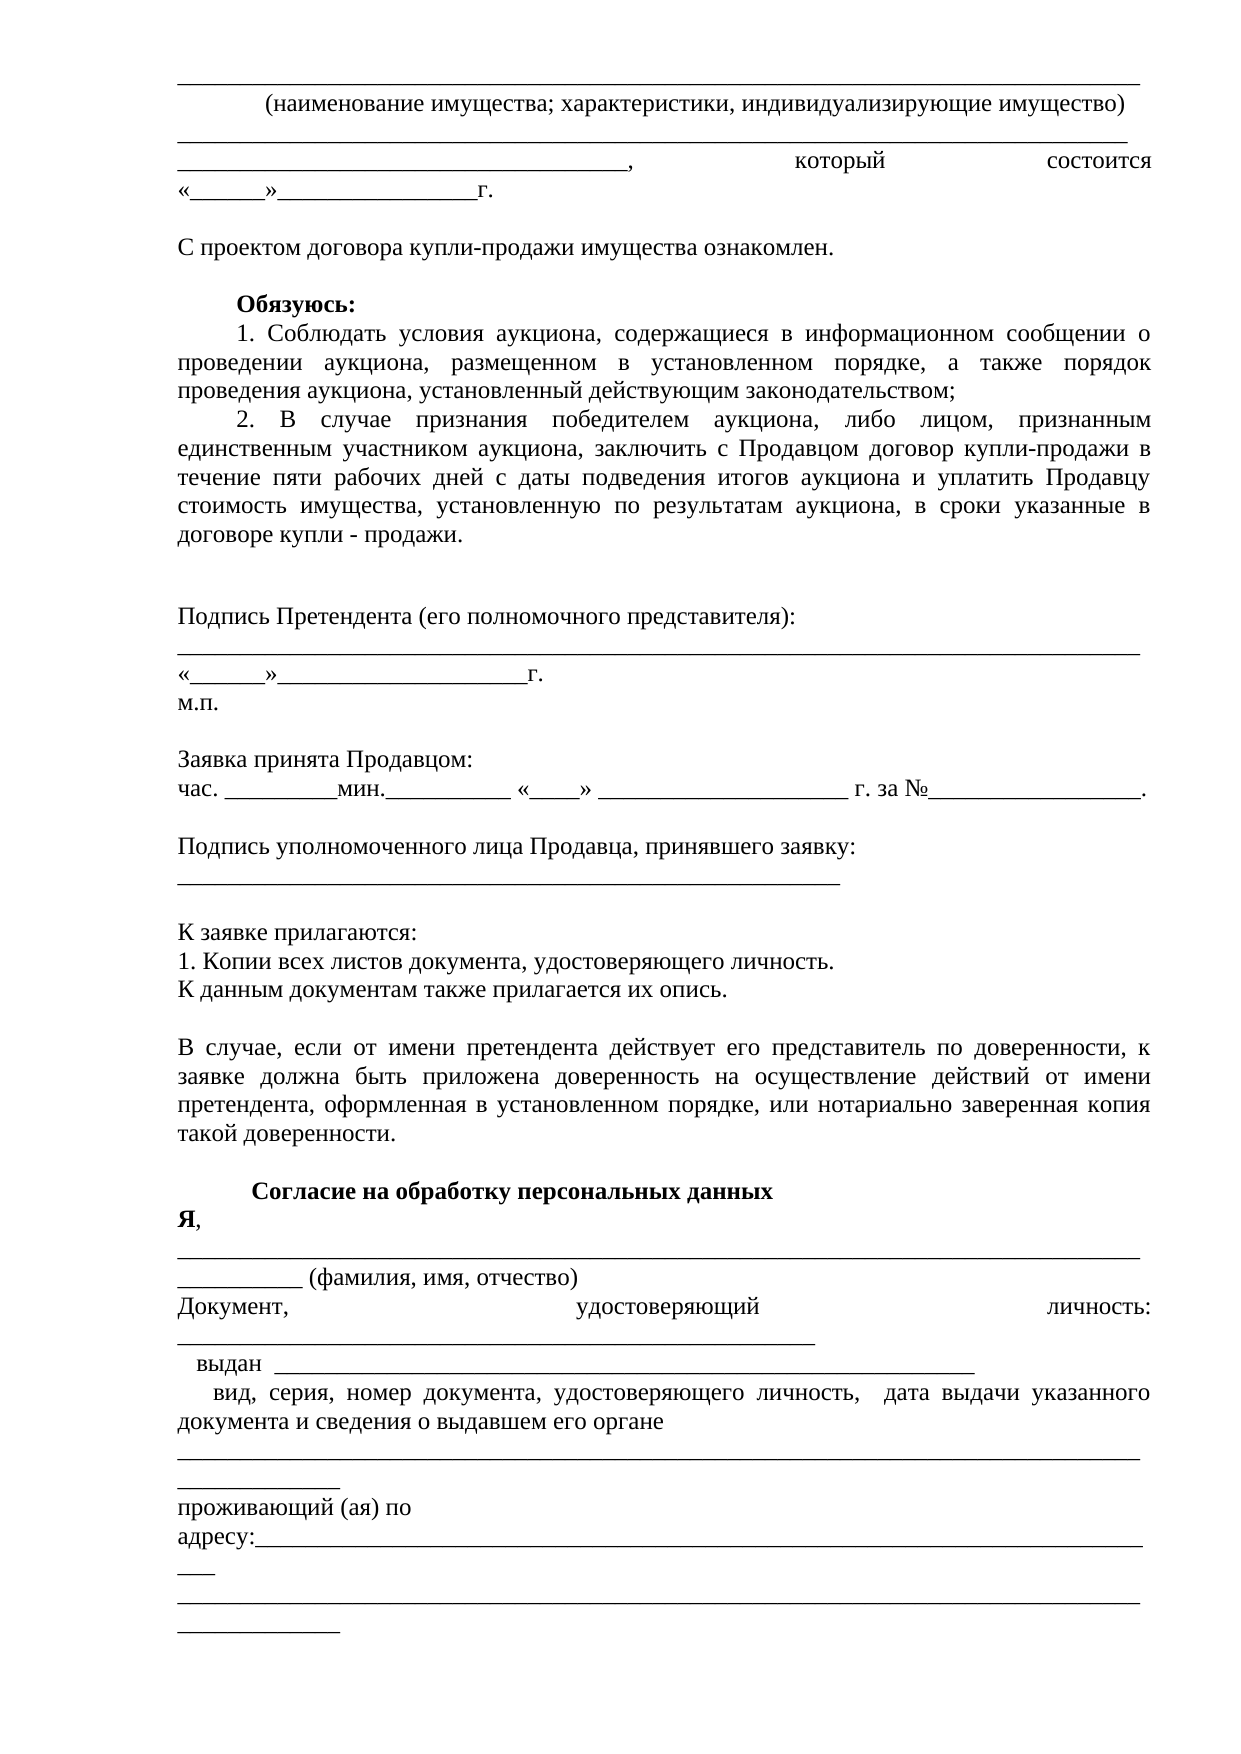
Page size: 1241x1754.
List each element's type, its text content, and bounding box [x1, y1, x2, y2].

text м.п. [177, 687, 1152, 716]
text __________________________________________________________________________________________ [177, 1434, 1152, 1492]
text час. _________мин.__________ «____» ____________________ г. за №_________________. [177, 773, 1152, 802]
text Подпись уполномоченного лица Продавца, принявшего заявку: [177, 831, 1152, 859]
text вид, серия, номер документа, удостоверяющего личность, дата выдачи указанного документа и сведения о выдавшем его органе [177, 1377, 1152, 1434]
text 1. Копии всех листов документа, удостоверяющего личность. [177, 946, 1152, 974]
text _____________________________________________________________________________ [177, 59, 1152, 88]
text К заявке прилагаются: [177, 917, 1152, 946]
text Обязуюсь: [177, 289, 1152, 318]
text ____________________________________, который состоится «______»________________г. [177, 145, 1152, 203]
text Подпись Претендента (его полномочного представителя): [177, 601, 1152, 629]
text «______»____________________г. [177, 658, 1152, 687]
text Документ, удостоверяющий личность: ___________________________________________________ [177, 1291, 1152, 1348]
text проживающий (ая) по [177, 1492, 1152, 1521]
text выдан ________________________________________________________ [177, 1348, 1152, 1377]
text К данным документам также прилагается их опись. [177, 974, 1152, 1003]
text адресу:__________________________________________________________________________ __________________________________________________________________________________________ [177, 1521, 1152, 1636]
text (наименование имущества; характеристики, индивидуализирующие имущество) [177, 88, 1152, 117]
text Согласие на обработку персональных данных [177, 1176, 1152, 1204]
text ____________________________________________________________________________ [177, 117, 1152, 145]
text В случае, если от имени претендента действует его представитель по доверенности, к заявке должна быть приложена доверенность на осуществление действий от имени претендента, оформленная в установленном порядке, или нотариально заверенная копия такой доверенности. [177, 1032, 1152, 1147]
text 1. Соблюдать условия аукциона, содержащиеся в информационном сообщении о проведении аукциона, размещенном в установленном порядке, а также порядок проведения аукциона, установленный действующим законодательством; [177, 318, 1152, 404]
text Заявка принята Продавцом: [177, 744, 1152, 773]
text С проектом договора купли-продажи имущества ознакомлен. [177, 232, 1152, 260]
text _____________________________________________________________________________ [177, 629, 1152, 658]
text Я, _______________________________________________________________________________________ (фамилия, имя, отчество) [177, 1204, 1152, 1291]
text _____________________________________________________ [177, 859, 1152, 888]
text 2. В случае признания победителем аукциона, либо лицом, признанным единственным участником аукциона, заключить с Продавцом договор купли-продажи в течение пяти рабочих дней с даты подведения итогов аукциона и уплатить Продавцу стоимость имущества, установленную по результатам аукциона, в сроки указанные в договоре купли - продажи. [177, 404, 1152, 548]
